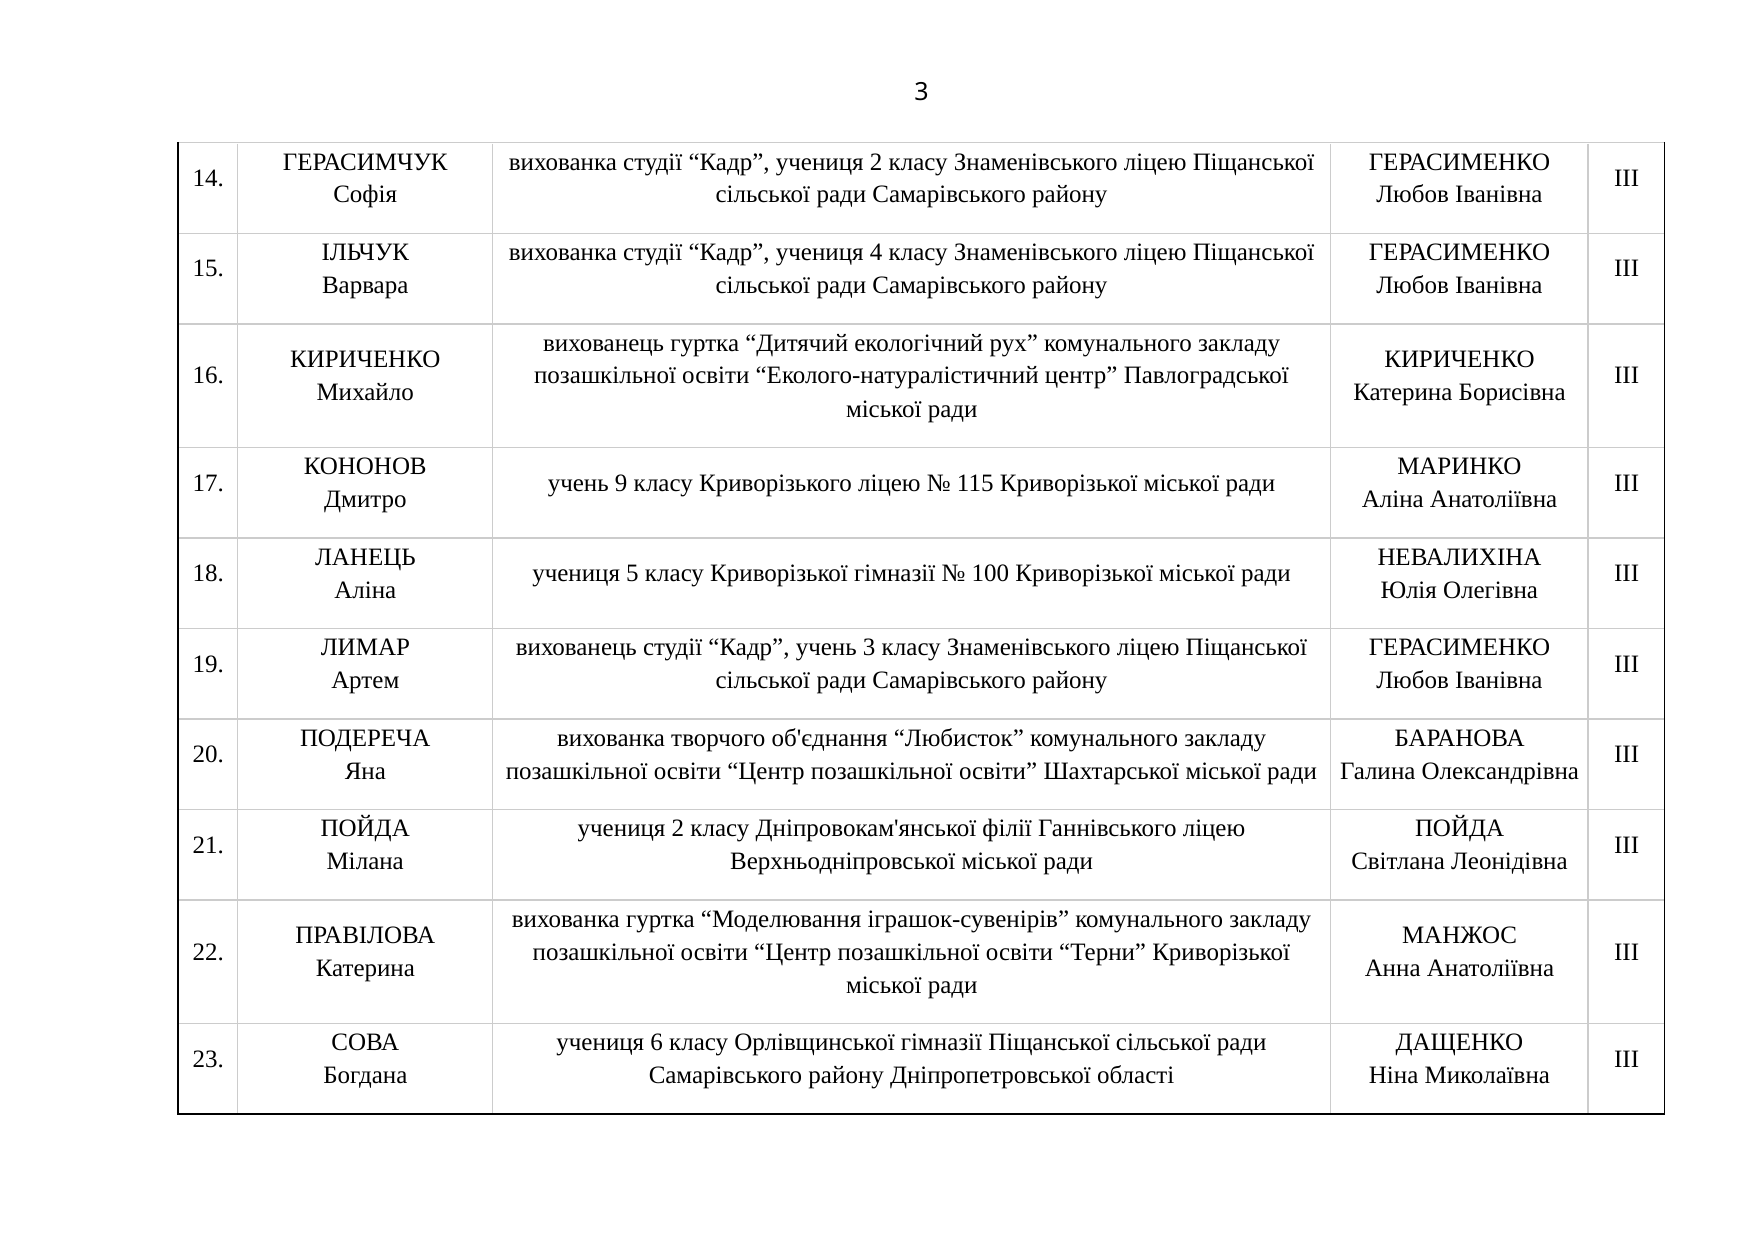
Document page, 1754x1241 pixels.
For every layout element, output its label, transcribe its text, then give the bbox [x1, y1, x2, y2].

table_cell МАНЖОС Анна Анатоліївна [1331, 901, 1587, 1023]
table_cell вихованець студії “Кадр”, учень 3 класу Знаменівського ліцею Піщанської сільської ради Самарівського району [493, 629, 1330, 718]
table_cell НЕВАЛИХІНА Юлія Олегівна [1331, 539, 1587, 627]
table_cell 20. [179, 720, 237, 808]
table_cell III [1589, 539, 1664, 627]
table_cell 14. [179, 143, 237, 232]
table_cell ПОЙДА Світлана Леонідівна [1331, 810, 1587, 899]
table_cell вихованка студії “Кадр”, учениця 4 класу Знаменівського ліцею Піщанської сільської ради Самарівського району [493, 234, 1330, 323]
table_cell ПРАВІЛОВА Катерина [238, 901, 492, 1023]
table_cell учениця 2 класу Дніпровокам'янської філії Ганнівського ліцею Верхньодніпровської міської ради [493, 810, 1330, 899]
table_cell ПОЙДА Мілана [238, 810, 492, 899]
table_cell III [1589, 810, 1664, 899]
table_cell ГЕРАСИМЕНКО Любов Іванівна [1331, 234, 1587, 323]
table_cell 19. [179, 629, 237, 718]
table_cell 17. [179, 448, 237, 537]
table_cell III [1589, 143, 1664, 232]
table_cell КОНОНОВ Дмитро [238, 448, 492, 537]
table_cell вихованець гуртка “Дитячий екологічний рух” комунального закладу позашкільної освіти “Еколого-натуралістичний центр” Павлоградської міської ради [493, 325, 1330, 446]
table_cell ГЕРАСИМЕНКО Любов Іванівна [1331, 143, 1588, 232]
table_cell 16. [179, 325, 237, 446]
table_cell вихованка гуртка “Моделювання іграшок-сувенірів” комунального закладу позашкільної освіти “Центр позашкільної освіти “Терни” Криворізької міської ради [493, 901, 1330, 1023]
table_cell ДАЩЕНКО Ніна Миколаївна [1331, 1024, 1587, 1113]
table_cell III [1589, 234, 1664, 323]
table_cell БАРАНОВА Галина Олександрівна [1331, 720, 1587, 808]
table_cell учениця 5 класу Криворізької гімназії № 100 Криворізької міської ради [493, 539, 1330, 627]
table_cell ІЛЬЧУК Варвара [238, 234, 492, 323]
table_cell 15. [179, 234, 237, 323]
table_cell МАРИНКО Аліна Анатоліївна [1331, 448, 1587, 537]
table_cell ПОДЕРЕЧА Яна [238, 720, 492, 808]
table_cell ЛАНЕЦЬ Аліна [238, 539, 492, 627]
table_cell ГЕРАСИМЧУК Софія [238, 143, 492, 232]
table_cell III [1589, 720, 1664, 808]
table_cell СОВА Богдана [238, 1024, 492, 1113]
table_cell ЛИМАР Артем [238, 629, 492, 718]
table_cell КИРИЧЕНКО Михайло [238, 325, 492, 446]
table_cell 21. [179, 810, 237, 899]
table_cell III [1589, 901, 1664, 1023]
table_cell вихованка творчого об'єднання “Любисток” комунального закладу позашкільної освіти “Центр позашкільної освіти” Шахтарської міської ради [493, 720, 1330, 808]
table_cell ГЕРАСИМЕНКО Любов Іванівна [1331, 629, 1587, 718]
table_cell III [1589, 325, 1664, 446]
table_cell вихованка студії “Кадр”, учениця 2 класу Знаменівського ліцею Піщанської сільської ради Самарівського району [493, 143, 1330, 232]
table_cell III [1589, 1024, 1664, 1113]
table_cell III [1589, 448, 1664, 537]
table_cell 23. [179, 1024, 237, 1113]
table_cell 22. [179, 901, 237, 1023]
table_cell III [1589, 629, 1664, 718]
table_cell учениця 6 класу Орлівщинської гімназії Піщанської сільської ради Самарівського району Дніпропетровської області [493, 1024, 1330, 1113]
table_cell 18. [179, 539, 237, 627]
table_cell КИРИЧЕНКО Катерина Борисівна [1331, 325, 1587, 446]
table_cell учень 9 класу Криворізького ліцею № 115 Криворізької міської ради [493, 448, 1330, 537]
